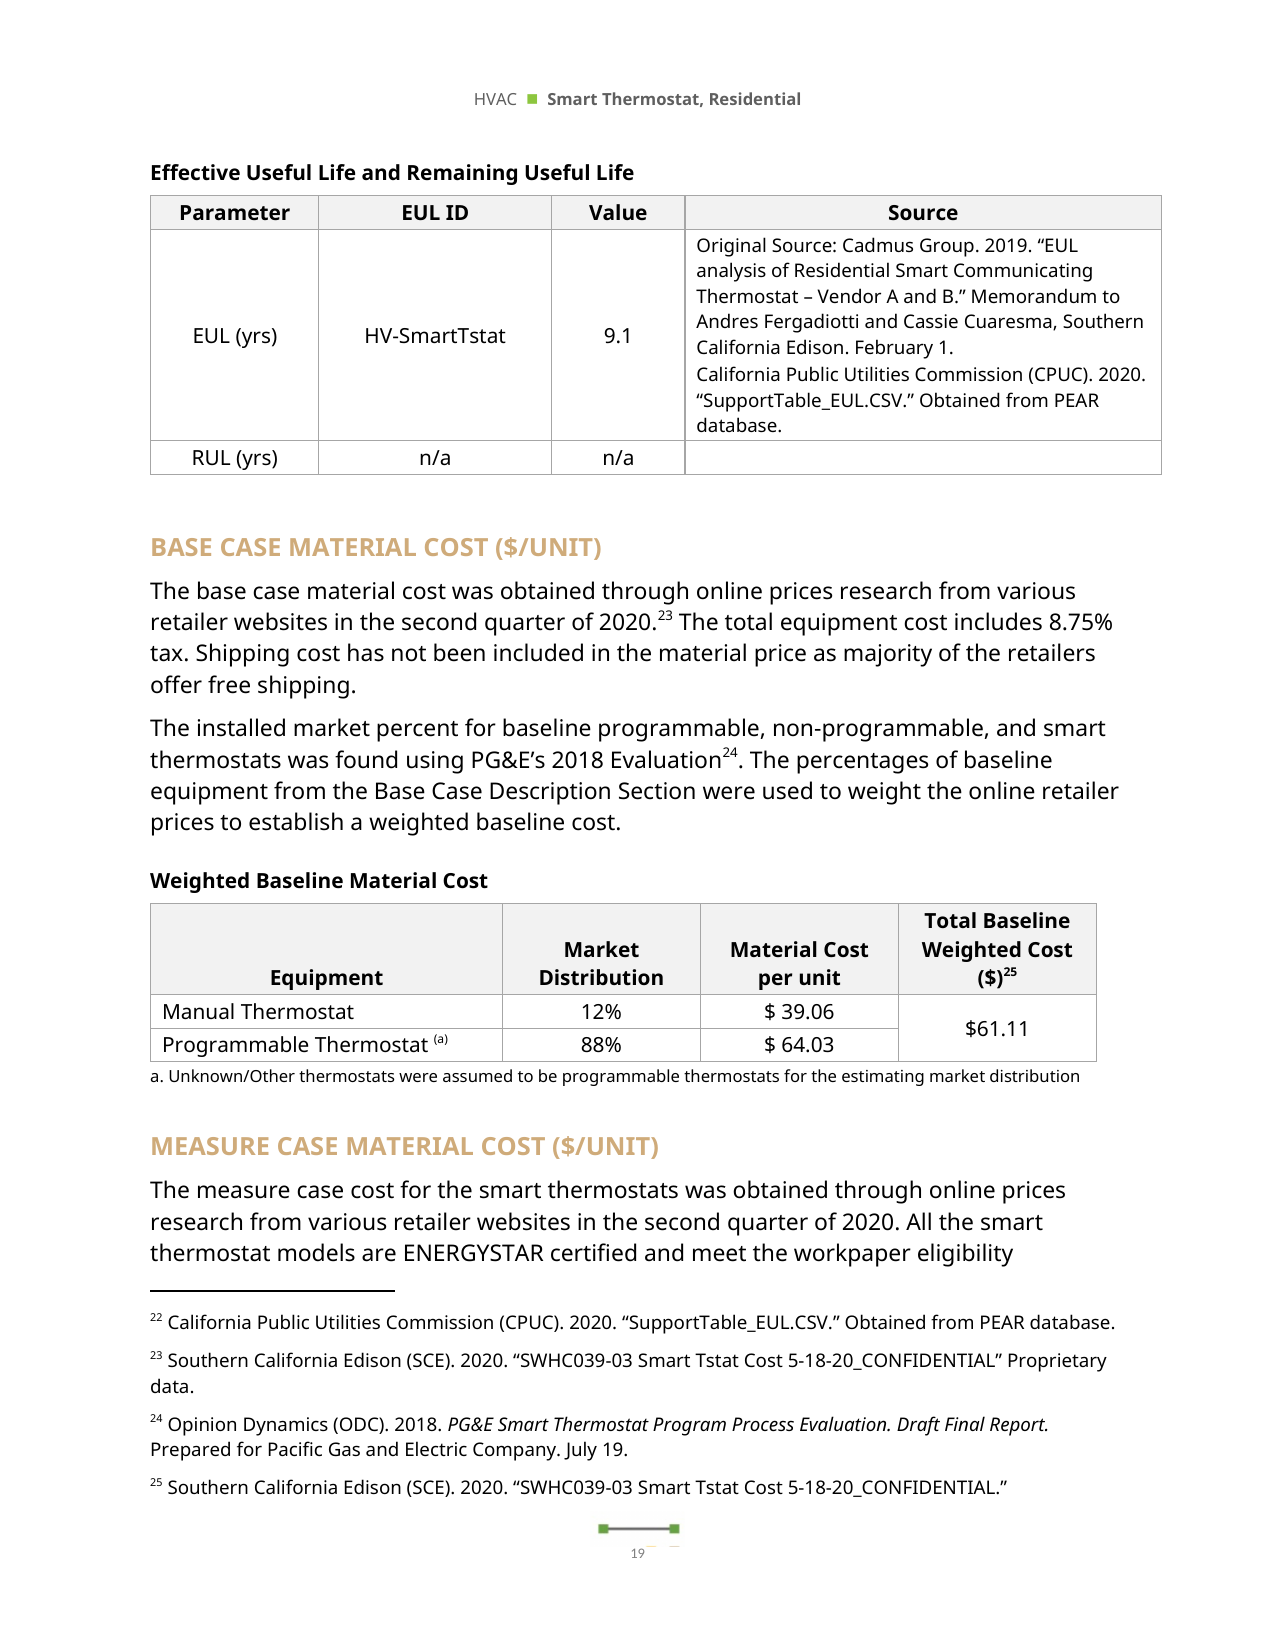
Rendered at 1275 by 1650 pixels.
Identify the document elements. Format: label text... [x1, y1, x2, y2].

table_cell Manual Thermostat [151, 995, 502, 1027]
table_header Material Cost per unit [701, 904, 898, 994]
text The base case material cost was obtained through online prices research from various retailer websites in the second quarter of 2020. The total equipment cost includes 8.75% tax. Shipping cost has not been included in the material price as majority of the retailers offer free shipping. [150, 575, 1125, 700]
table_cell n/a [319, 441, 551, 474]
table_header Total Baseline Weighted Cost ($) [899, 904, 1096, 994]
text a. Unknown/Other thermostats were assumed to be programmable thermostats for the estimating market distribution [150, 1064, 1125, 1087]
picture [589, 1512, 684, 1547]
table_header Market Distribution [503, 904, 700, 994]
table_header EUL ID [319, 196, 551, 229]
table_cell 12% [503, 995, 700, 1027]
text Weighted Baseline Material Cost [150, 867, 1125, 895]
table_header Source [686, 196, 1161, 229]
table_cell [686, 441, 1161, 474]
subtitle Base Case Material Cost ($/unit) [150, 531, 1125, 562]
table_cell EUL (yrs) [151, 230, 318, 440]
text The installed market percent for baseline programmable, non-programmable, and smart thermostats was found using PG&E’s 2018 Evaluation. The percentages of baseline equipment from the Base Case Description Section were used to weight the online retailer prices to establish a weighted baseline cost. [150, 712, 1125, 837]
table_header Value [552, 196, 684, 229]
table_cell n/a [552, 441, 684, 474]
table_cell 88% [503, 1029, 700, 1061]
table_cell Original Source: Cadmus Group. 2019. “EUL analysis of Residential Smart Communicating Thermostat – Vendor A and B.” Memorandum to Andres Fergadiotti and Cassie Cuaresma, Southern California Edison. February 1. California Public Utilities Commission (CPUC). 2020. “SupportTable_EUL.CSV.” Obtained from PEAR database. [686, 230, 1161, 440]
table_cell HV-SmartTstat [319, 230, 551, 440]
subtitle Measure Case Material Cost ($/unit) [150, 1131, 1125, 1162]
table_cell Programmable Thermostat (a) [151, 1029, 502, 1061]
table_cell $ 64.03 [701, 1029, 898, 1061]
table_cell $61.11 [899, 995, 1096, 1061]
table_cell $ 39.06 [701, 995, 898, 1027]
table_cell 9.1 [552, 230, 684, 440]
text Effective Useful Life and Remaining Useful Life [150, 158, 1125, 187]
table_cell RUL (yrs) [151, 441, 318, 474]
table_header Parameter [151, 196, 318, 229]
table_header Equipment [151, 904, 502, 994]
